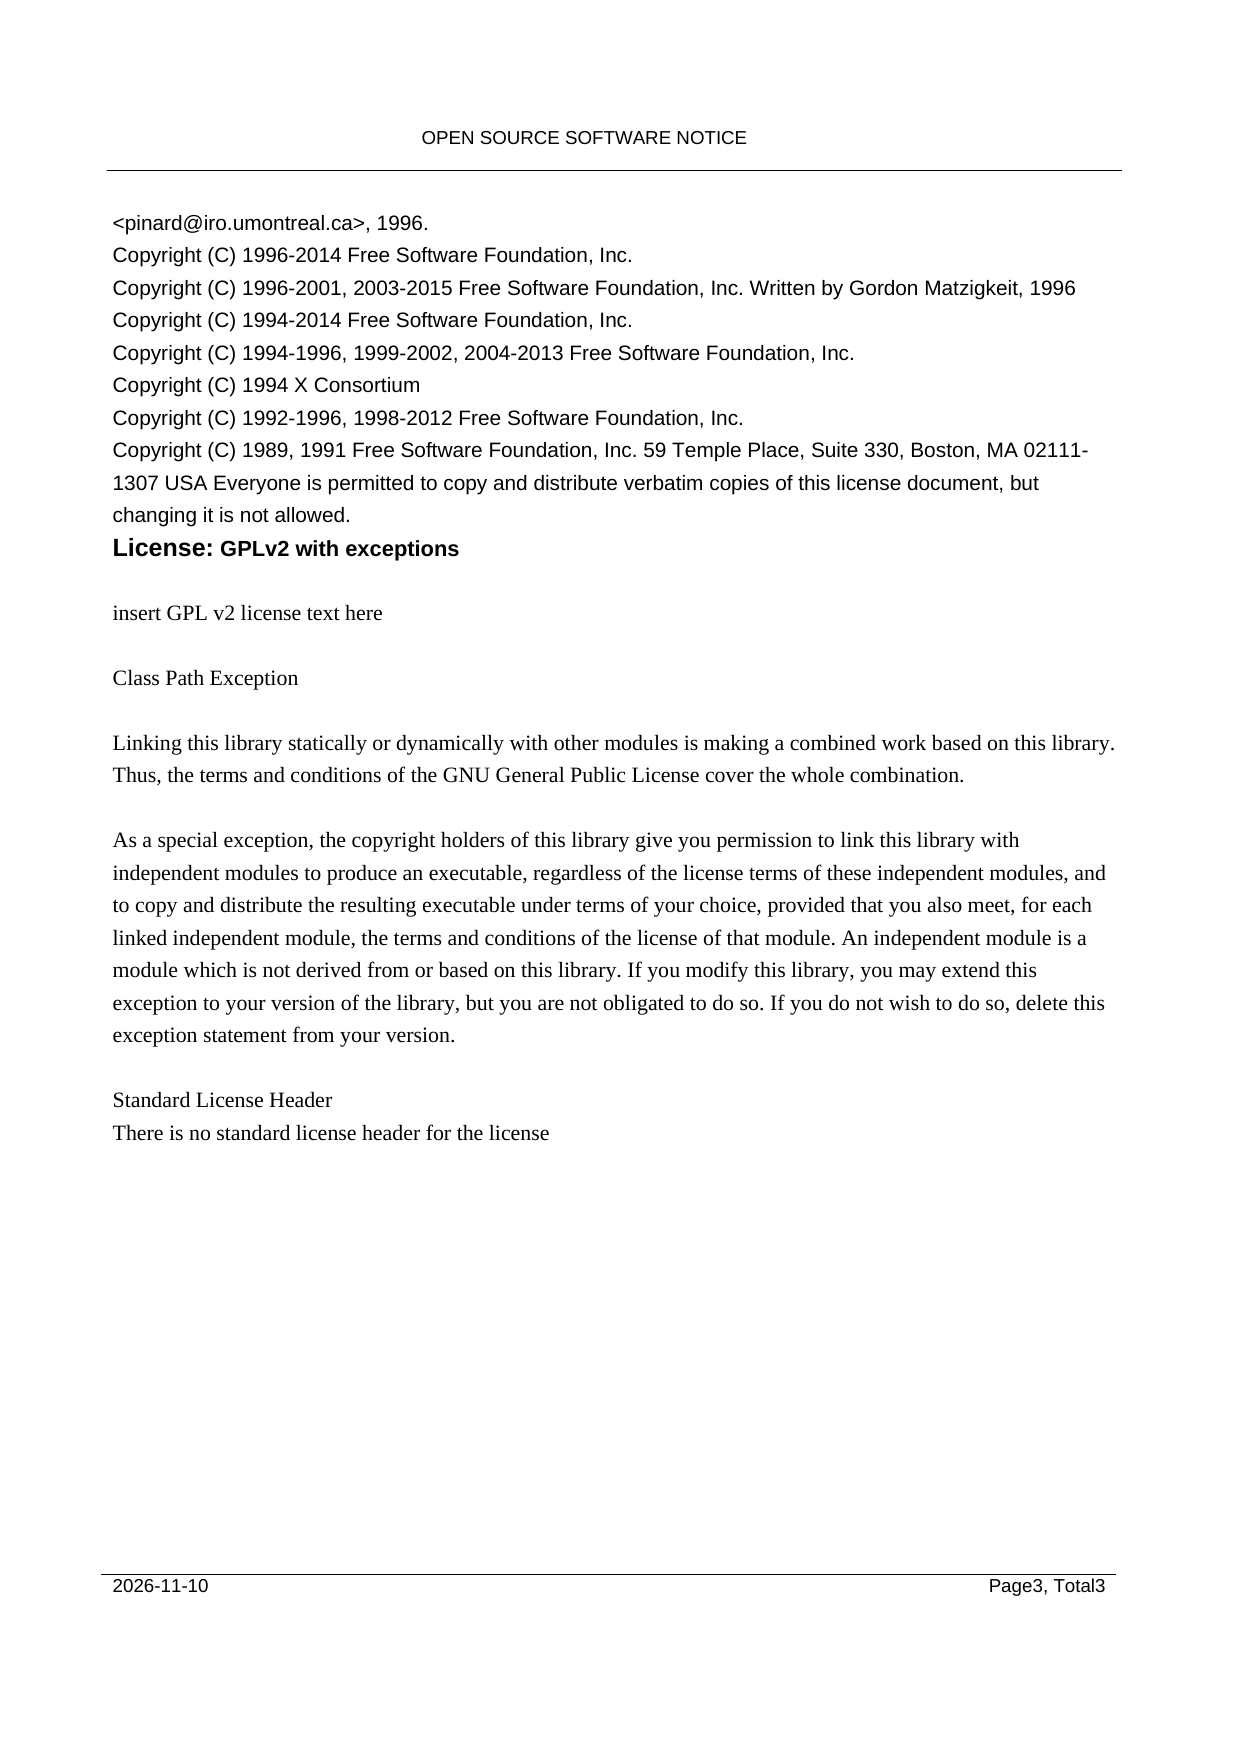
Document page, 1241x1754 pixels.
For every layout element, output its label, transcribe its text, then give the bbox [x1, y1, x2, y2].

text Copyright (C) 1994-2014 Free Software Foundation, Inc. [112, 304, 1128, 336]
text Copyright (C) 1996-2014 Free Software Foundation, Inc. [112, 239, 1128, 271]
text Copyright (C) 1989, 1991 Free Software Foundation, Inc. 59 Temple Place, Suite 330, Boston, MA 02111-1307 USA Everyone is permitted to copy and distribute verbatim copies of this license document, but changing it is not allowed. [112, 434, 1128, 531]
text License: GPLv2 with exceptions insert GPL v2 license text here Class Path Exception Linking this library statically or dynamically with other modules is making a combined work based on this library. Thus, the terms and conditions of the GNU General Public License cover the whole combination. As a special exception, the copyright holders of this library give you permission to link this library with independent modules to produce an executable, regardless of the license terms of these independent modules, and to copy and distribute the resulting executable under terms of your choice, provided that you also meet, for each linked independent module, the terms and conditions of the license of that module. An independent module is a module which is not derived from or based on this library. If you modify this library, you may extend this exception to your version of the library, but you are not obligated to do so. If you do not wish to do so, delete this exception statement from your version. Standard License Header There is no standard license header for the license [112, 531, 1128, 1149]
text Copyright (C) 1992-1996, 1998-2012 Free Software Foundation, Inc. [112, 401, 1128, 434]
text Copyright (C) 1994 X Consortium [112, 369, 1128, 401]
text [112, 206, 1128, 239]
text Copyright (C) 1996-2001, 2003-2015 Free Software Foundation, Inc. Written by Gordon Matzigkeit, 1996 [112, 271, 1128, 304]
text Copyright (C) 1994-1996, 1999-2002, 2004-2013 Free Software Foundation, Inc. [112, 336, 1128, 369]
